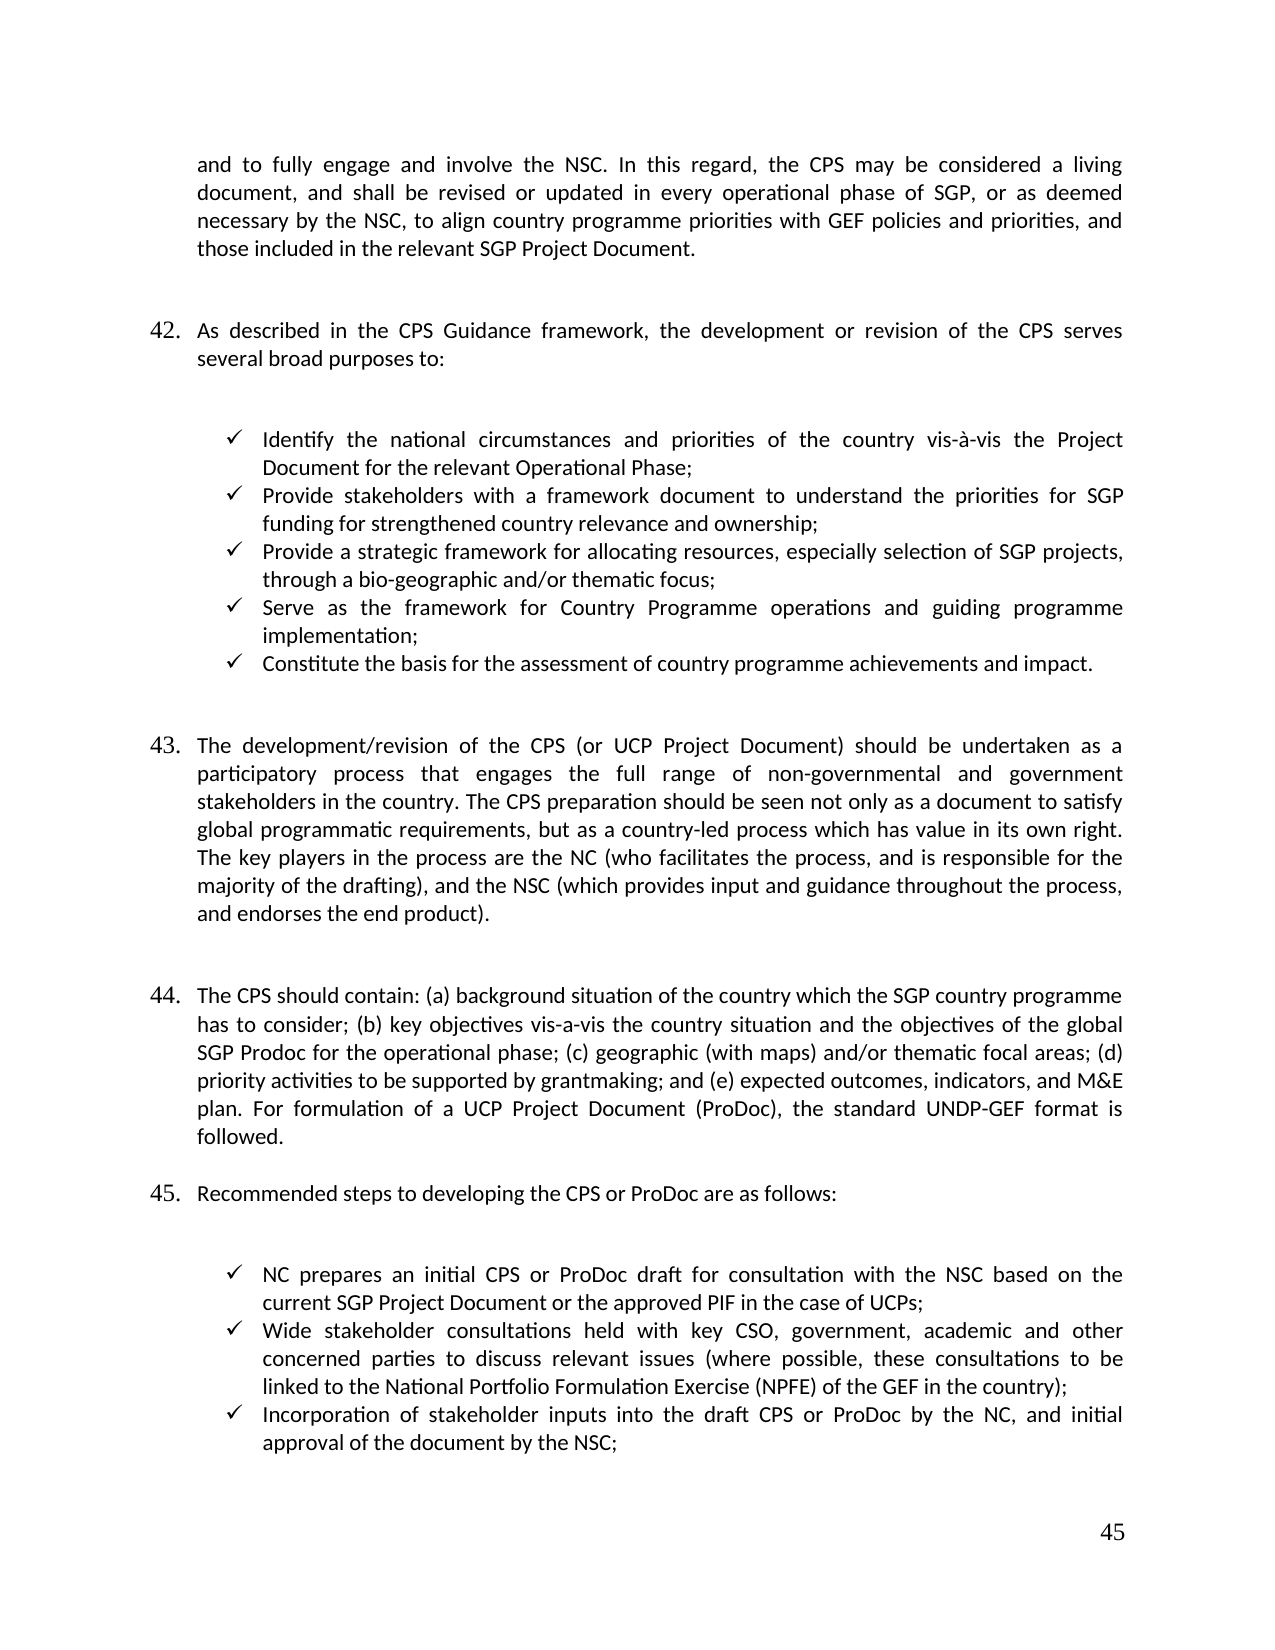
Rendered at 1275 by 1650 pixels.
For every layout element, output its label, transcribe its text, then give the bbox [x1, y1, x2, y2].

list As described in the CPS Guidance framework, the development or revision of the CPS serves several broad purposes to: [150, 315, 1125, 372]
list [150, 150, 1125, 262]
list The development/revision of the CPS (or UCP Project Document) should be undertaken as a participatory process that engages the full range of non-governmental and government stakeholders in the country. The CPS preparation should be seen not only as a document to satisfy global programmatic requirements, but as a country-led process which has value in its own right. The key players in the process are the NC (who facilitates the process, and is responsible for the majority of the drafting), and the NSC (which provides input and guidance throughout the process, and endorses the end product). [150, 730, 1125, 928]
list Incorporation of stakeholder inputs into the draft CPS or ProDoc by the NC, and initial approval of the document by the NSC; [225, 1400, 1125, 1456]
list Constitute the basis for the assessment of country programme achievements and impact. [225, 649, 1125, 677]
list Provide a strategic framework for allocating resources, especially selection of SGP projects, through a bio-geographic and/or thematic focus; [225, 537, 1125, 593]
list Recommended steps to developing the CPS or ProDoc are as follows: [150, 1178, 1125, 1207]
list The CPS should contain: (a) background situation of the country which the SGP country programme has to consider; (b) key objectives vis-a-vis the country situation and the objectives of the global SGP Prodoc for the operational phase; (c) geographic (with maps) and/or thematic focal areas; (d) priority activities to be supported by grantmaking; and (e) expected outcomes, indicators, and M&E plan. For formulation of a UCP Project Document (ProDoc), the standard UNDP-GEF format is followed. [150, 981, 1125, 1150]
list Serve as the framework for Country Programme operations and guiding programme implementation; [225, 593, 1125, 649]
list Wide stakeholder consultations held with key CSO, government, academic and other concerned parties to discuss relevant issues (where possible, these consultations to be linked to the National Portfolio Formulation Exercise (NPFE) of the GEF in the country); [225, 1316, 1125, 1400]
list Provide stakeholders with a framework document to understand the priorities for SGP funding for strengthened country relevance and ownership; [225, 481, 1125, 537]
list Identify the national circumstances and priorities of the country vis-à-vis the Project Document for the relevant Operational Phase; [225, 425, 1125, 481]
list NC prepares an initial CPS or ProDoc draft for consultation with the NSC based on the current SGP Project Document or the approved PIF in the case of UCPs; [225, 1260, 1125, 1316]
